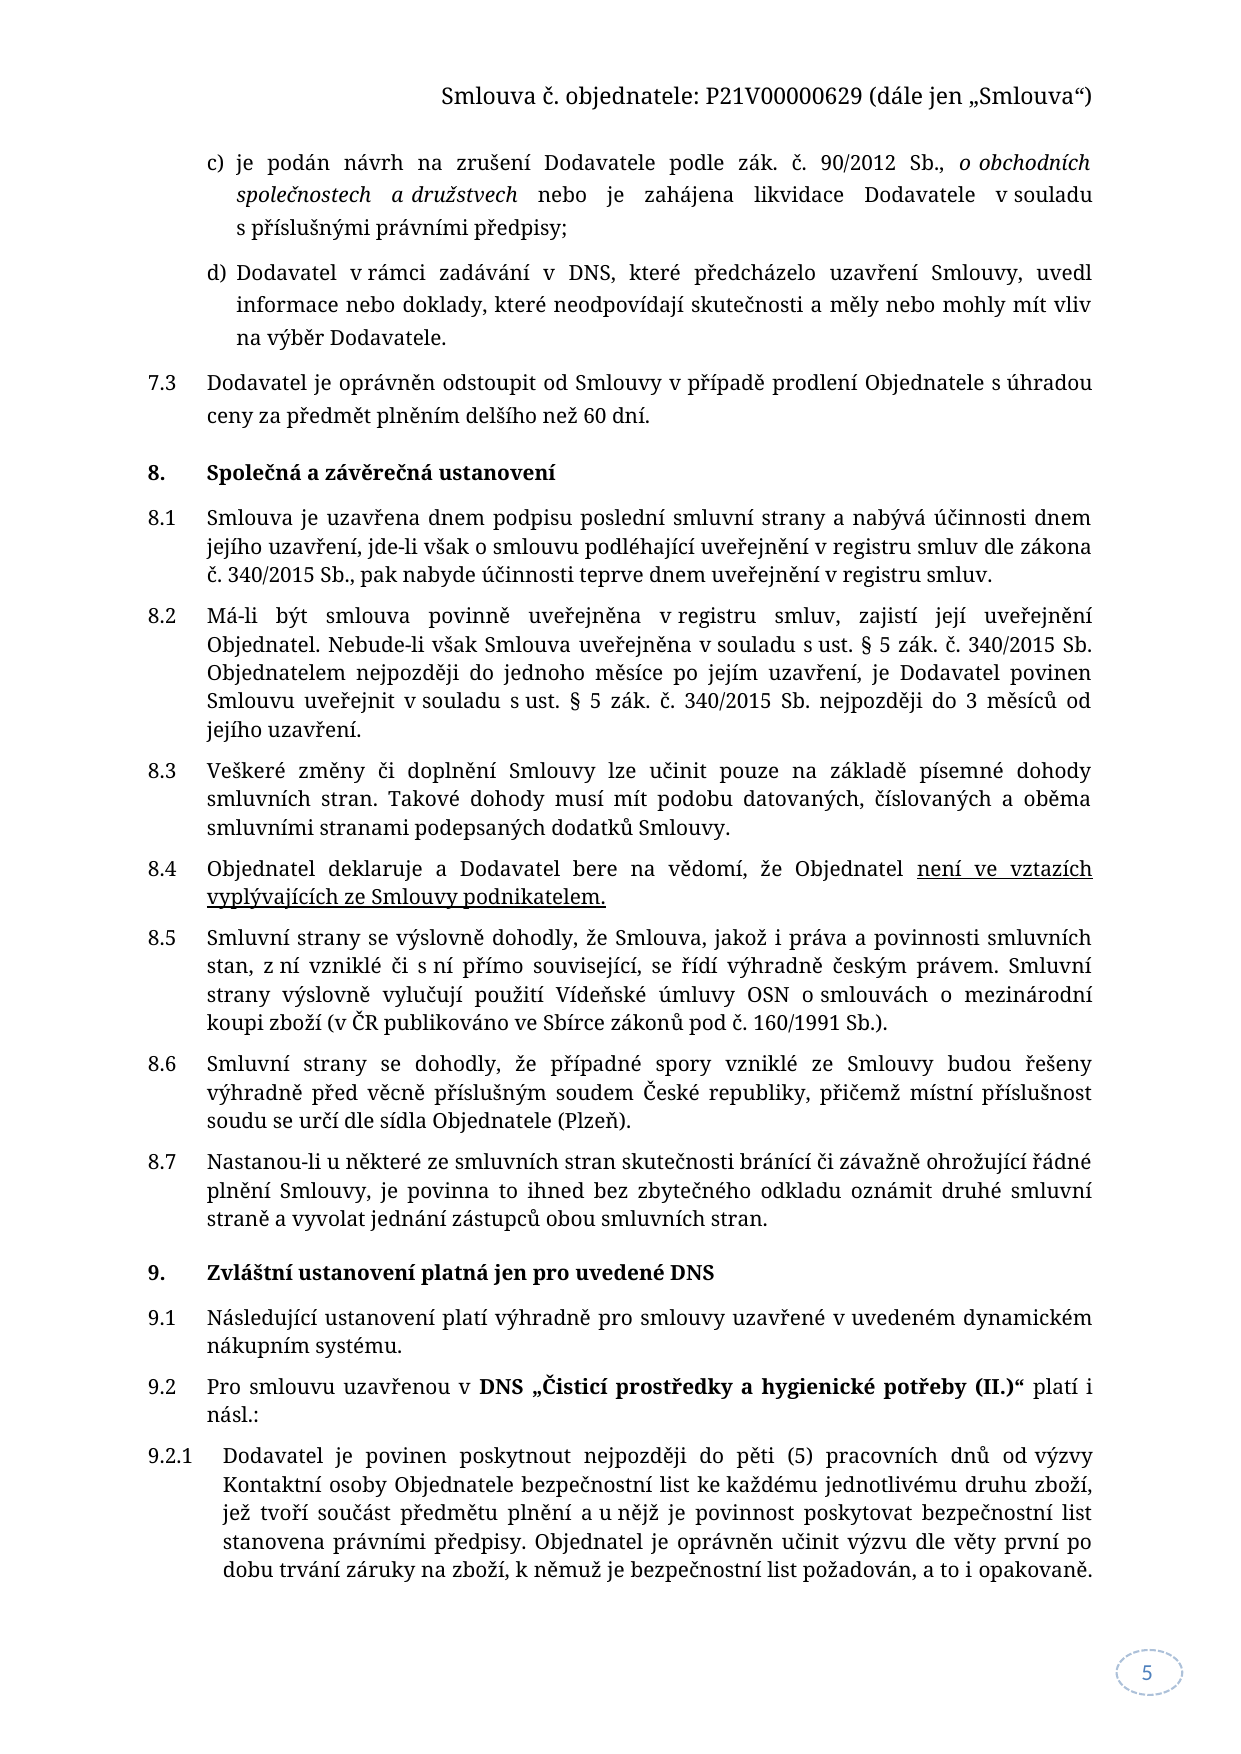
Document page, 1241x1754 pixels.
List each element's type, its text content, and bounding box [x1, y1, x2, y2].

list Následující ustanovení platí výhradně pro smlouvy uzavřené v uvedeném dynamickém nákupním systému. [148, 1303, 1093, 1359]
list Smluvní strany se dohodly, že případné spory vzniklé ze Smlouvy budou řešeny výhradně před věcně příslušným soudem České republiky, přičemž místní příslušnost soudu se určí dle sídla Objednatele (Plzeň). [148, 1049, 1093, 1135]
list je podán návrh na zrušení Dodavatele podle zák. č. 90/2012 Sb., o obchodních společnostech a družstvech nebo je zahájena likvidace Dodavatele v souladu s příslušnými právními předpisy; [207, 148, 1093, 241]
list Společná a závěrečná ustanovení [148, 458, 1093, 487]
list Má-li být smlouva povinně uveřejněna v registru smluv, zajistí její uveřejnění Objednatel. Nebude-li však Smlouva uveřejněna v souladu s ust. § 5 zák. č. 340/2015 Sb. Objednatelem nejpozději do jednoho měsíce po jejím uzavření, je Dodavatel povinen Smlouvu uveřejnit v souladu s ust. § 5 zák. č. 340/2015 Sb. nejpozději do 3 měsíců od jejího uzavření. [148, 601, 1093, 743]
list Dodavatel je oprávněn odstoupit od Smlouvy v případě prodlení Objednatele s úhradou ceny za předmět plněním delšího než 60 dní. [148, 368, 1093, 429]
list Smlouva je uzavřena dnem podpisu poslední smluvní strany a nabývá účinnosti dnem jejího uzavření, jde-li však o smlouvu podléhající uveřejnění v registru smluv dle zákona č. 340/2015 Sb., pak nabyde účinnosti teprve dnem uveřejnění v registru smluv. [148, 503, 1093, 589]
list Nastanou-li u některé ze smluvních stran skutečnosti bránící či závažně ohrožující řádné plnění Smlouvy, je povinna to ihned bez zbytečného odkladu oznámit druhé smluvní straně a vyvolat jednání zástupců obou smluvních stran. [148, 1147, 1093, 1233]
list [148, 1441, 1093, 1584]
list Dodavatel v rámci zadávání v DNS, které předcházelo uzavření Smlouvy, uvedl informace nebo doklady, které neodpovídají skutečnosti a měly nebo mohly mít vliv na výběr Dodavatele. [207, 258, 1093, 352]
list Pro smlouvu uzavřenou v DNS „Čisticí prostředky a hygienické potřeby (II.)“ platí i násl.: [148, 1372, 1093, 1429]
list Objednatel deklaruje a Dodavatel bere na vědomí, že Objednatel není ve vztazích vyplývajících ze Smlouvy podnikatelem. [148, 854, 1093, 911]
list Veškeré změny či doplnění Smlouvy lze učinit pouze na základě písemné dohody smluvních stran. Takové dohody musí mít podobu datovaných, číslovaných a oběma smluvními stranami podepsaných dodatků Smlouvy. [148, 756, 1093, 841]
list Smluvní strany se výslovně dohodly, že Smlouva, jakož i práva a povinnosti smluvních stan, z ní vzniklé či s ní přímo související, se řídí výhradně českým právem. Smluvní strany výslovně vylučují použití Vídeňské úmluvy OSN o smlouvách o mezinárodní koupi zboží (v ČR publikováno ve Sbírce zákonů pod č. 160/1991 Sb.). [148, 923, 1093, 1037]
list Zvláštní ustanovení platná jen pro uvedené DNS [148, 1258, 1093, 1286]
